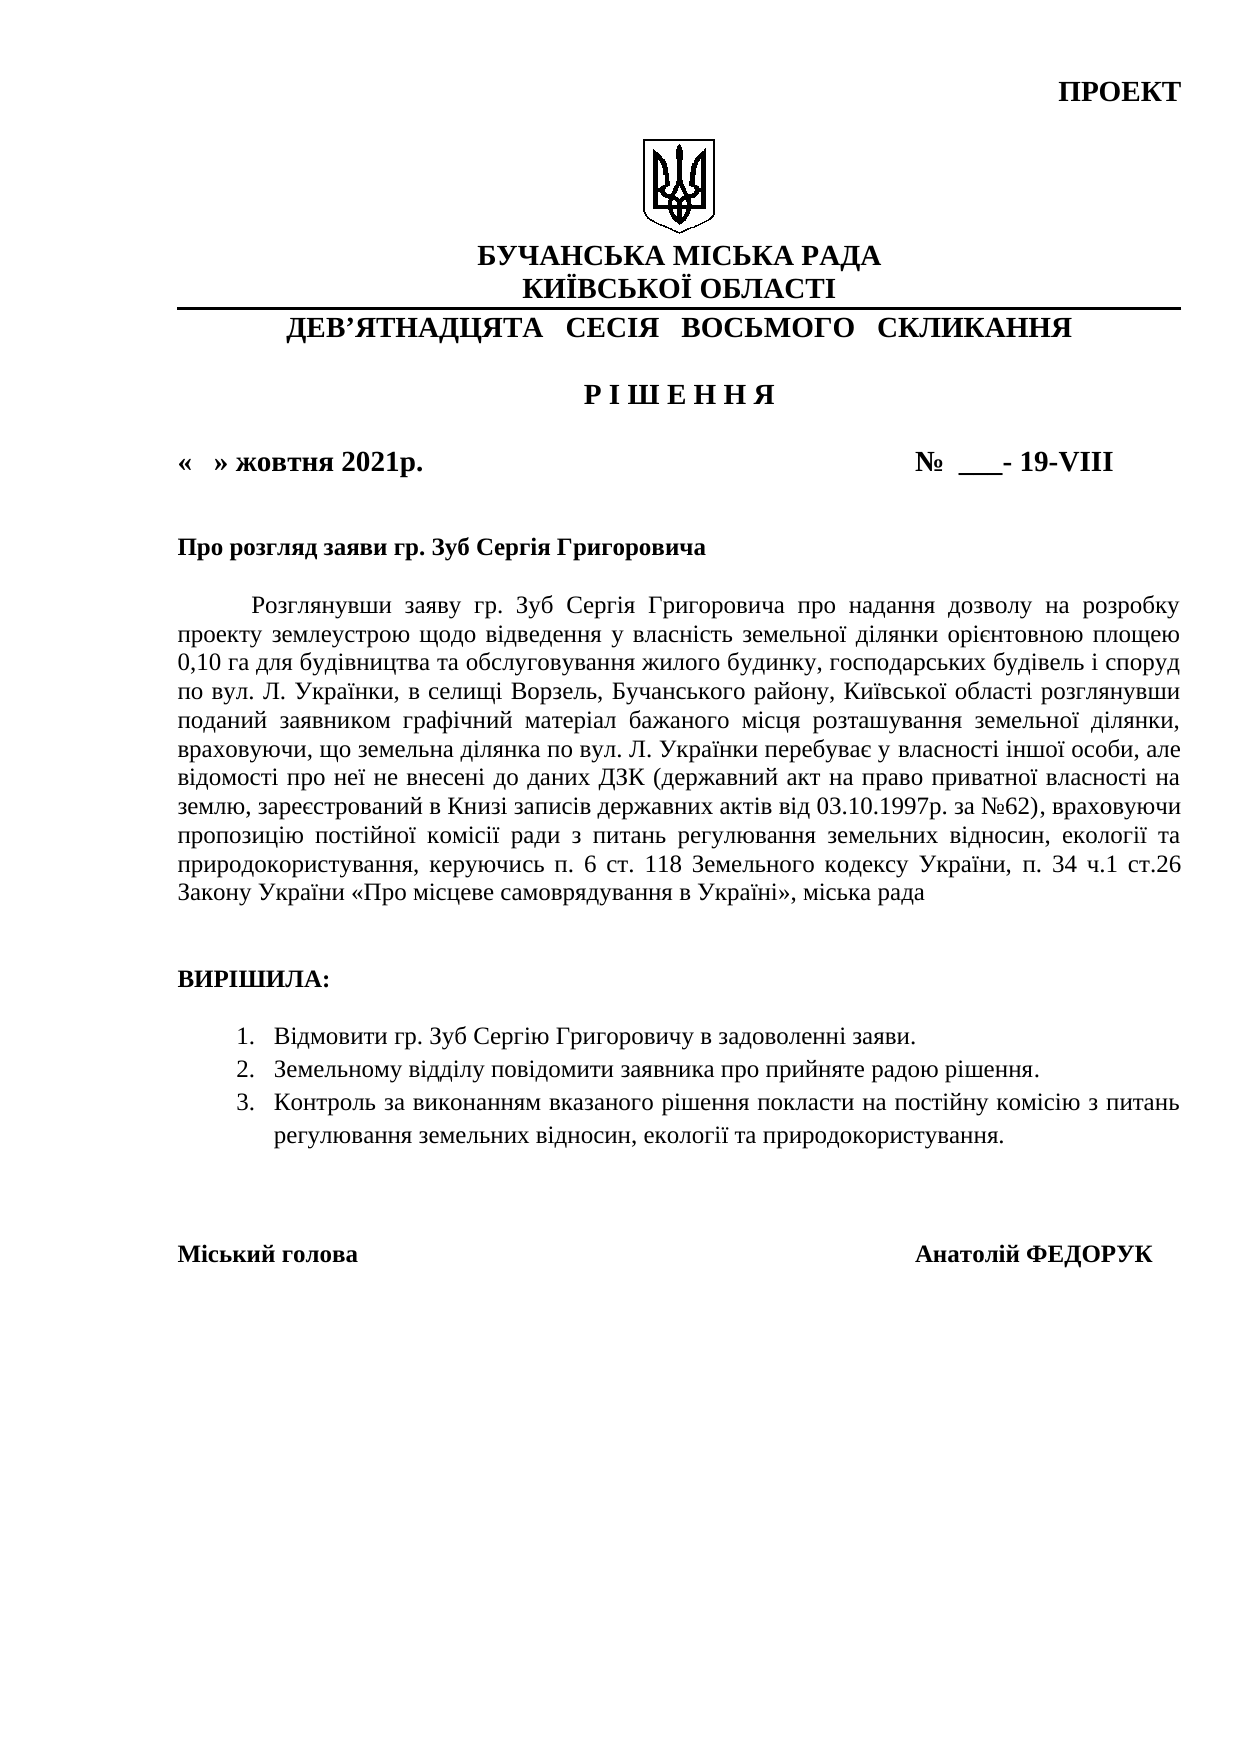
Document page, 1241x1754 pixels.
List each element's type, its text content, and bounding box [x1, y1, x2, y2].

list Земельному відділу повідомити заявника про прийняте радою рішення. [236, 1054, 1181, 1083]
text ДЕВ’ЯТНАДЦЯТА СЕСІЯ ВОСЬМОГО СКЛИКАННЯ [177, 310, 1181, 344]
text ВИРІШИЛА: [177, 964, 1181, 992]
list Контроль за виконанням вказаного рішення покласти на постійну комісію з питань регулювання земельних відносин, екології та природокористування. [236, 1087, 1181, 1149]
text Р І Ш Е Н Н Я [177, 377, 1181, 411]
text Про розгляд заяви гр. Зуб Сергія Григоровича [177, 532, 1181, 561]
text БУЧАНСЬКА МІСЬКА РАДА [177, 238, 1181, 271]
text ПРОЕКТ [177, 74, 1181, 107]
text Розглянувши заяву гр. Зуб Сергія Григоровича про надання дозволу на розробку проекту землеустрою щодо відведення у власність земельної ділянки орієнтовною площею 0,10 га для будівництва та обслуговування жилого будинку, господарських будівель і споруд по вул. Л. Українки, в селищі Ворзель, Бучанського району, Київської області розглянувши поданий заявником графічний матеріал бажаного місця розташування земельної ділянки, враховуючи, що земельна ділянка по вул. Л. Українки перебуває у власності іншої особи, але відомості про неї не внесені до даних ДЗК (державний акт на право приватної власності на землю, зареєстрований в Книзі записів державних актів від 03.10.1997р. за №62), враховуючи пропозицію постійної комісії ради з питань регулювання земельних відносин, екології та природокористування, керуючись п. 6 ст. 118 Земельного кодексу України, п. 34 ч.1 ст.26 Закону України «Про місцеве самоврядування в Україні», міська рада [177, 590, 1181, 906]
text Міський голова Анатолій ФЕДОРУК [177, 1239, 1181, 1268]
text « » жовтня 2021р. № ___- 19-VІІІ [177, 444, 1181, 478]
list Відмовити гр. Зуб Сергію Григоровичу в задоволенні заяви. [236, 1021, 1181, 1050]
text КИЇВСЬКОЇ ОБЛАСТІ [177, 271, 1181, 307]
